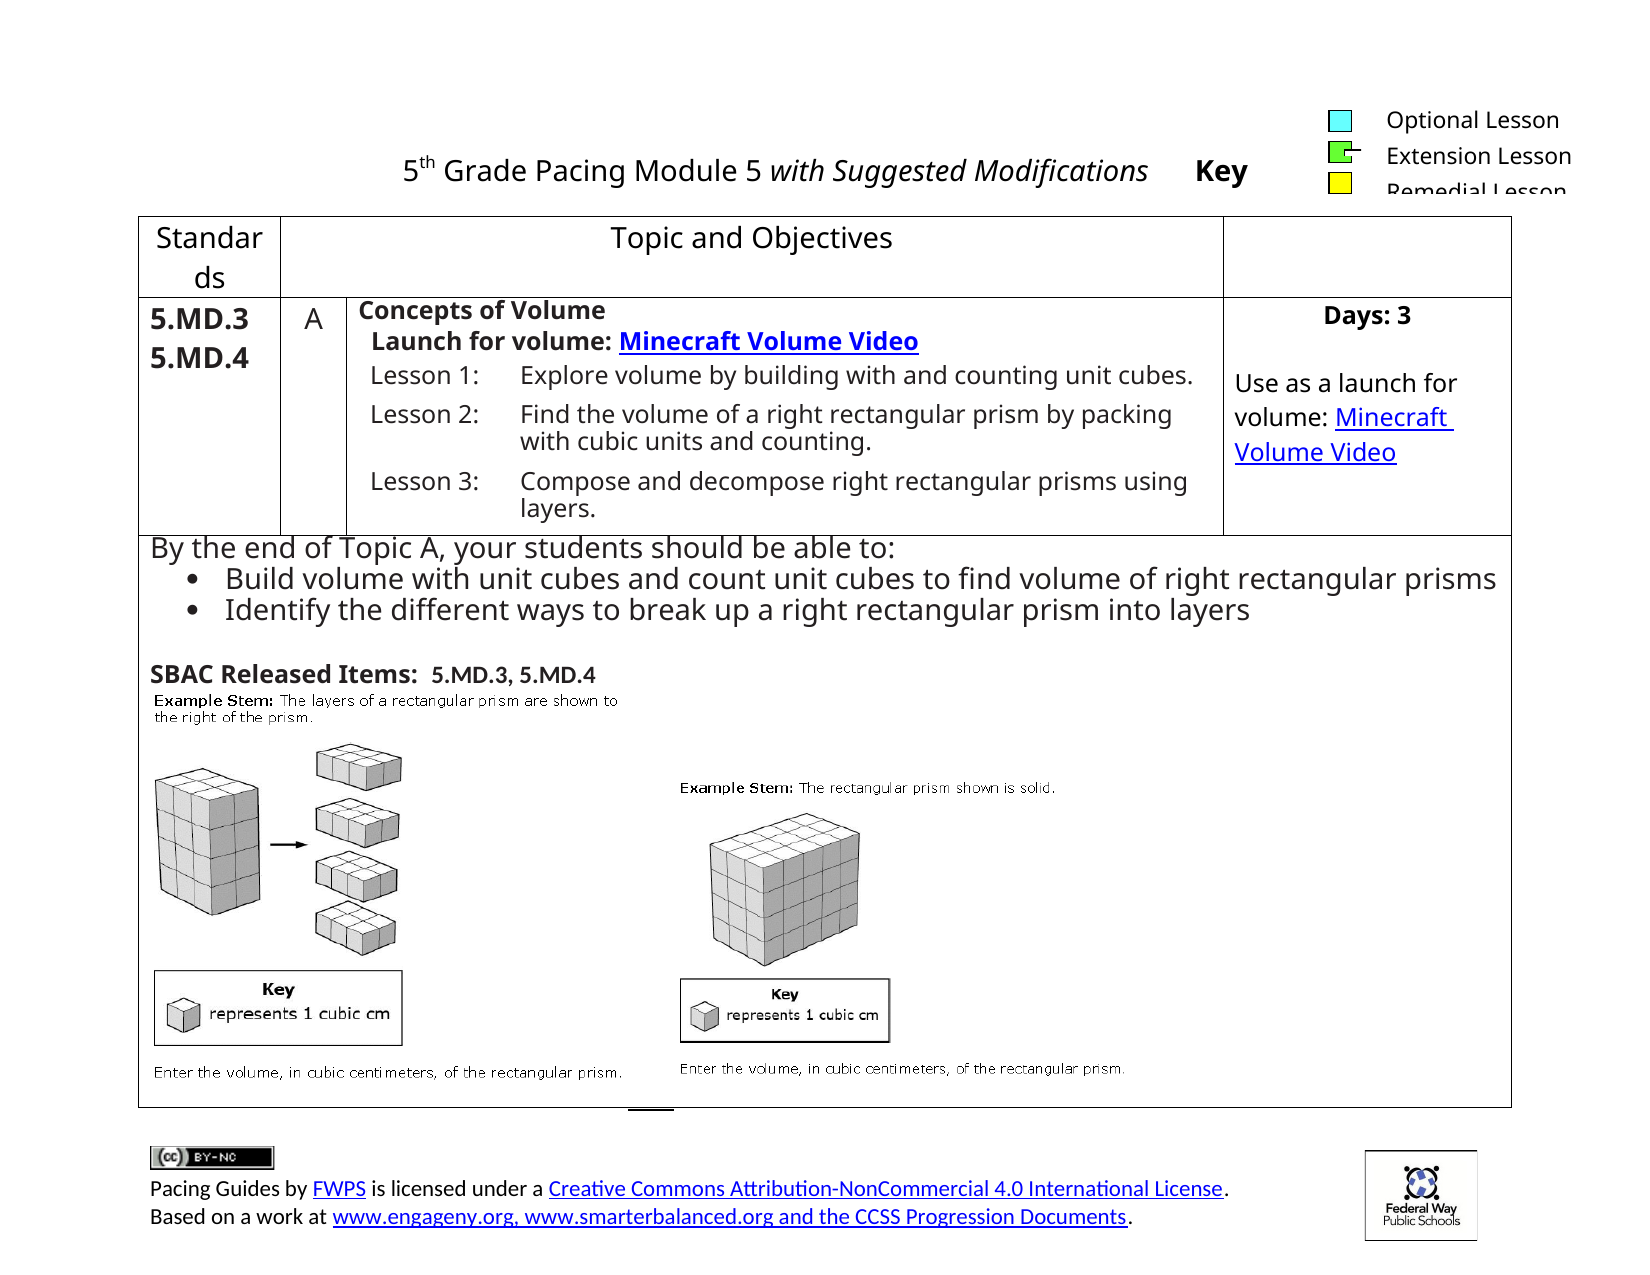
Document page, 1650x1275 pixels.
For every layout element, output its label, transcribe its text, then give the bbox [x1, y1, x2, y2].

picture [150, 1146, 275, 1170]
picture [150, 692, 628, 1107]
table_header Standards [139, 217, 280, 297]
text 5th Grade Pacing Module 5 with Suggested Modifications Key [150, 150, 1370, 190]
picture [1364, 1150, 1478, 1241]
picture [674, 777, 1132, 1107]
table_cell Days: 3 Use as a launch for volume: Minecraft Volume Video [1224, 298, 1511, 535]
table_header Topic and Objectives [281, 217, 1223, 297]
table_cell Concepts of Volume Launch for volume: Minecraft Volume Video Lesson 1: Explore volume by building with and counting unit cubes. Lesson 2: Find the volume of a right rectangular prism by packing with cubic units and counting. Lesson 3: Compose and decompose right rectangular prisms using layers. [347, 298, 1223, 535]
table_header [1224, 217, 1511, 297]
table_cell 5.MD.3 5.MD.4 [139, 298, 280, 535]
table_cell A [281, 298, 346, 535]
